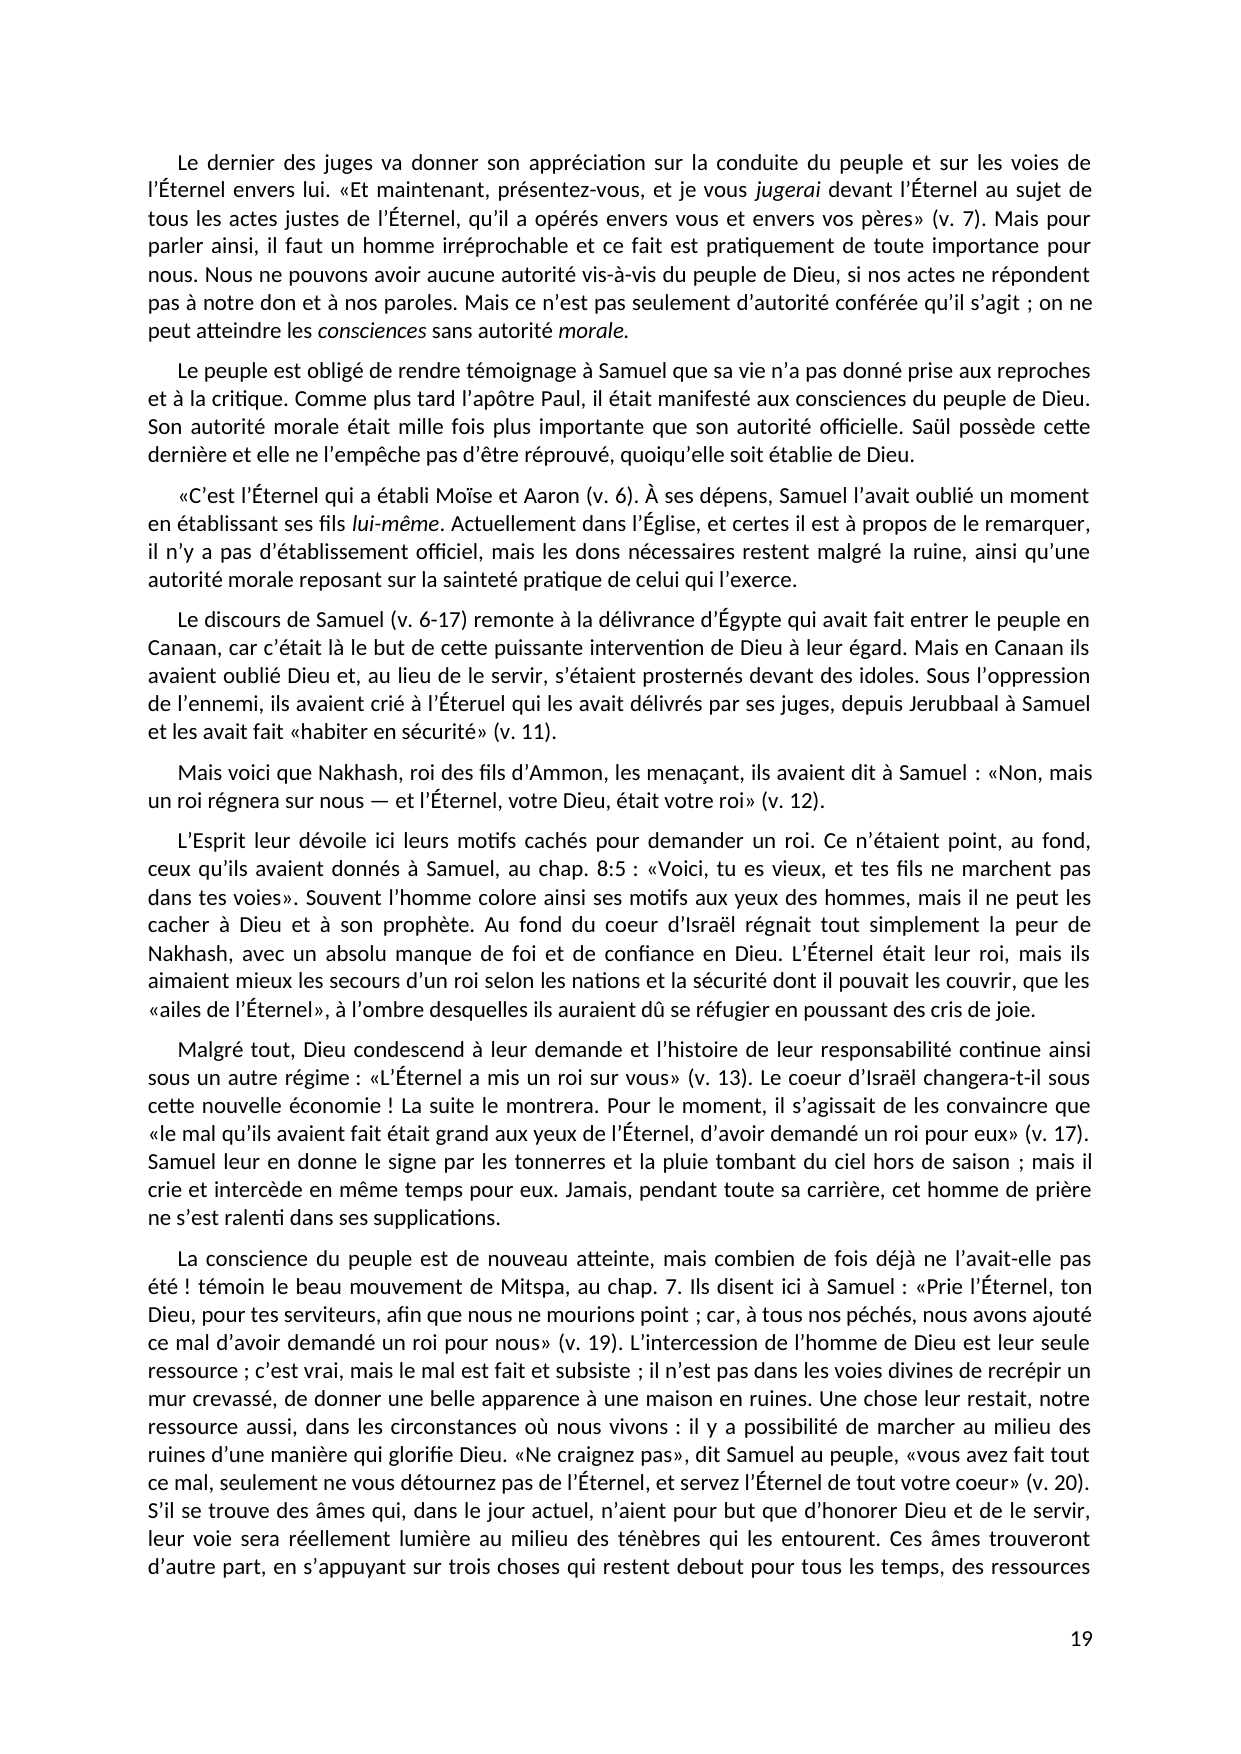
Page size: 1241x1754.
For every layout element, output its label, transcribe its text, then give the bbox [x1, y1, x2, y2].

text Le peuple est obligé de rendre témoignage à Samuel que sa vie n’a pas donné prise aux reproches et à la critique. Comme plus tard l’apôtre Paul, il était manifesté aux consciences du peuple de Dieu. Son autorité morale était mille fois plus importante que son autorité officielle. Saül possède cette dernière et elle ne l’empêche pas d’être réprouvé, quoiqu’elle soit établie de Dieu. [148, 356, 1093, 468]
text L’Esprit leur dévoile ici leurs motifs cachés pour demander un roi. Ce n’étaient point, au fond, ceux qu’ils avaient donnés à Samuel, au chap. 8:5 : «Voici, tu es vieux, et tes fils ne marchent pas dans tes voies». Souvent l’homme colore ainsi ses motifs aux yeux des hommes, mais il ne peut les cacher à Dieu et à son prophète. Au fond du coeur d’Israël régnait tout simplement la peur de Nakhash, avec un absolu manque de foi et de confiance en Dieu. L’Éternel était leur roi, mais ils aimaient mieux les secours d’un roi selon les nations et la sécurité dont il pouvait les couvrir, que les «ailes de l’Éternel», à l’ombre desquelles ils auraient dû se réfugier en poussant des cris de joie. [148, 827, 1093, 1023]
text Le discours de Samuel (v. 6-17) remonte à la délivrance d’Égypte qui avait fait entrer le peuple en Canaan, car c’était là le but de cette puissante intervention de Dieu à leur égard. Mais en Canaan ils avaient oublié Dieu et, au lieu de le servir, s’étaient prosternés devant des idoles. Sous l’oppression de l’ennemi, ils avaient crié à l’Éteruel qui les avait délivrés par ses juges, depuis Jerubbaal à Samuel et les avait fait «habiter en sécurité» (v. 11). [148, 605, 1093, 746]
text Mais voici que Nakhash, roi des fils d’Ammon, les menaçant, ils avaient dit à Samuel : «Non, mais un roi régnera sur nous — et l’Éternel, votre Dieu, était votre roi» (v. 12). [148, 758, 1093, 814]
text «C’est l’Éternel qui a établi Moïse et Aaron (v. 6). À ses dépens, Samuel l’avait oublié un moment en établissant ses fils lui-même. Actuellement dans l’Église, et certes il est à propos de le remarquer, il n’y a pas d’établissement officiel, mais les dons nécessaires restent malgré la ruine, ainsi qu’une autorité morale reposant sur la sainteté pratique de celui qui l’exerce. [148, 481, 1093, 593]
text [148, 1244, 1093, 1580]
text Malgré tout, Dieu condescend à leur demande et l’histoire de leur responsabilité continue ainsi sous un autre régime : «L’Éternel a mis un roi sur vous» (v. 13). Le coeur d’Israël changera-t-il sous cette nouvelle économie ! La suite le montrera. Pour le moment, il s’agissait de les convaincre que «le mal qu’ils avaient fait était grand aux yeux de l’Éternel, d’avoir demandé un roi pour eux» (v. 17). Samuel leur en donne le signe par les tonnerres et la pluie tombant du ciel hors de saison ; mais il crie et intercède en même temps pour eux. Jamais, pendant toute sa carrière, cet homme de prière ne s’est ralenti dans ses supplications. [148, 1035, 1093, 1231]
text Le dernier des juges va donner son appréciation sur la conduite du peuple et sur les voies de l’Éternel envers lui. «Et maintenant, présentez-vous, et je vous jugerai devant l’Éternel au sujet de tous les actes justes de l’Éternel, qu’il a opérés envers vous et envers vos pères» (v. 7). Mais pour parler ainsi, il faut un homme irréprochable et ce fait est pratiquement de toute importance pour nous. Nous ne pouvons avoir aucune autorité vis-à-vis du peuple de Dieu, si nos actes ne répondent pas à notre don et à nos paroles. Mais ce n’est pas seulement d’autorité conférée qu’il s’agit ; on ne peut atteindre les consciences sans autorité morale. [148, 148, 1093, 344]
